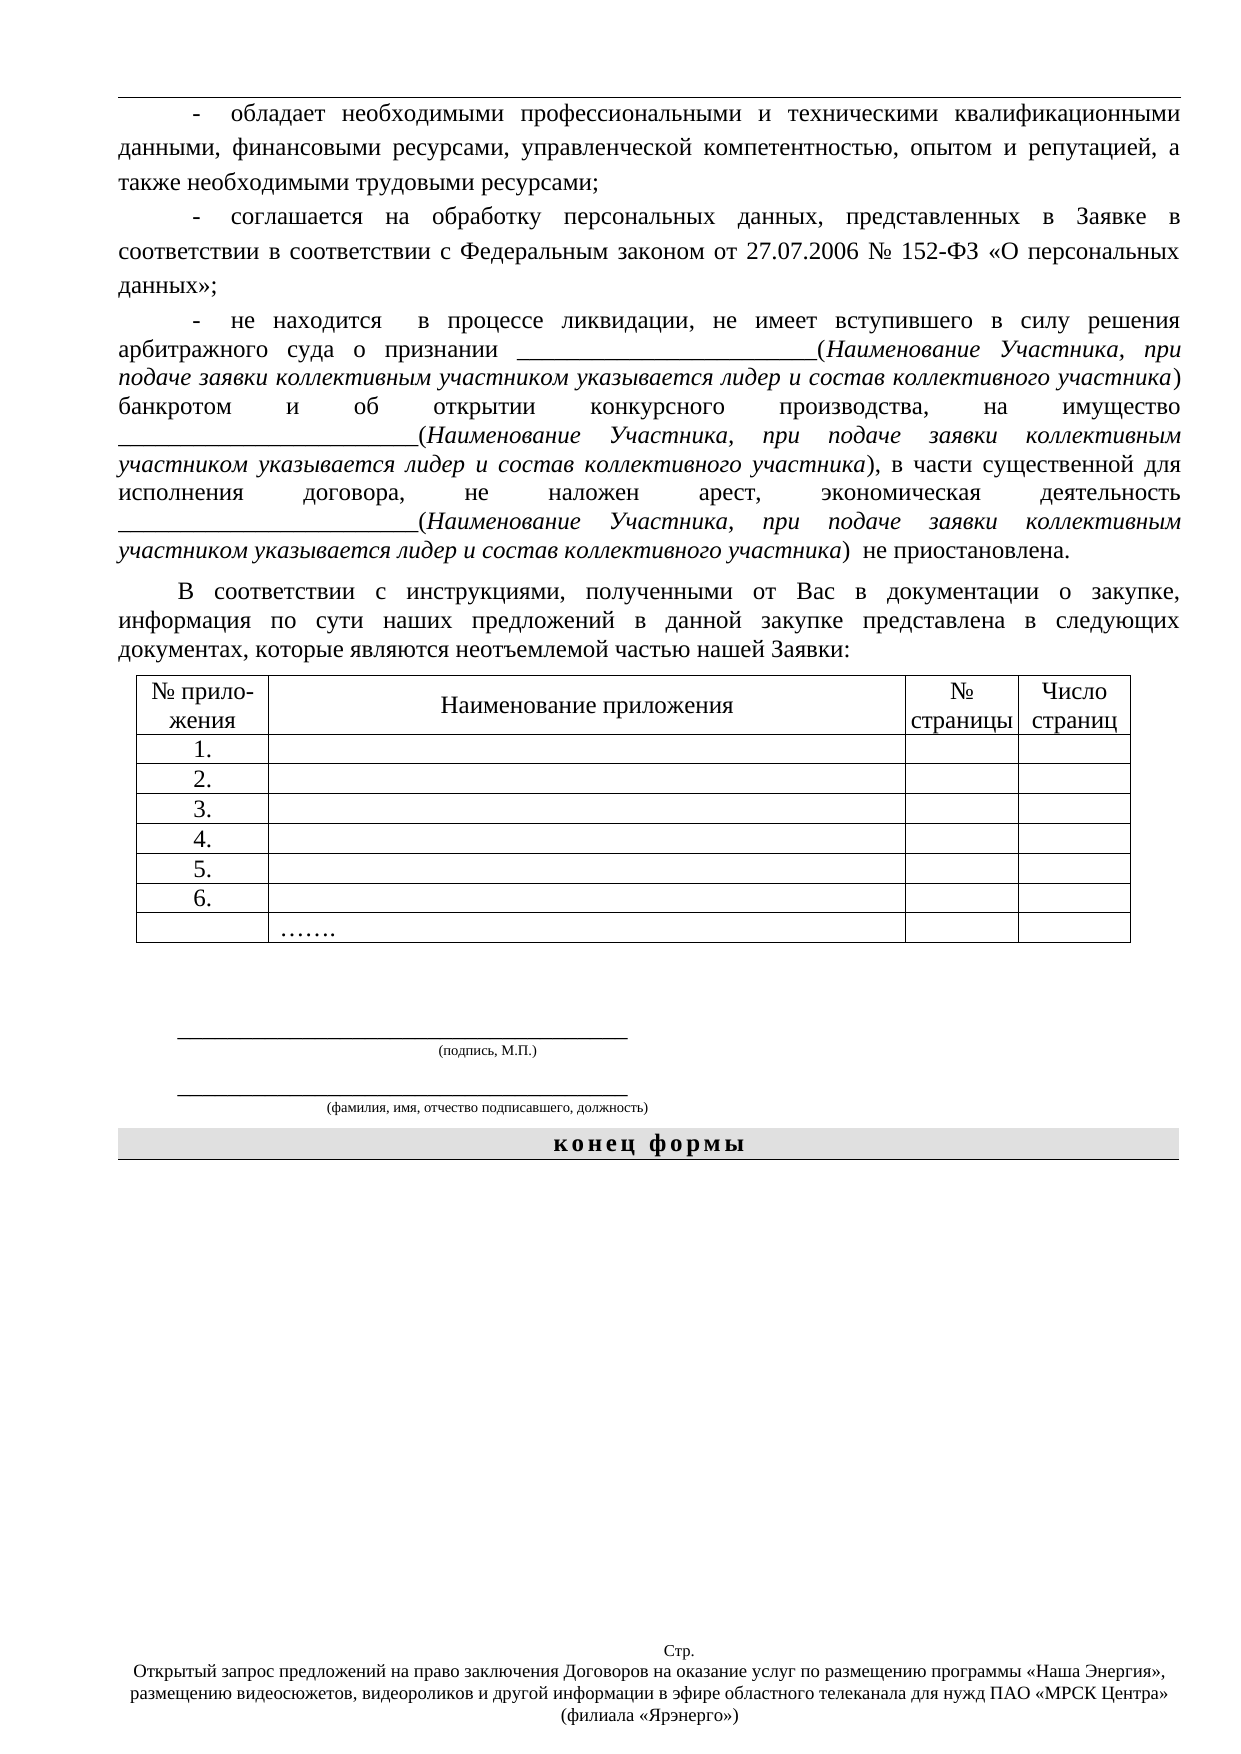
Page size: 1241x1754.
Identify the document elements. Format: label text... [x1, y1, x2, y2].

table_cell [269, 735, 905, 763]
table_cell [1019, 735, 1130, 763]
table_cell [906, 884, 1018, 912]
table_cell 6. [137, 884, 268, 912]
table_cell ……. [269, 913, 905, 942]
table_cell [269, 794, 905, 823]
list соглашается на обработку персональных данных, представленных в Заявке в соответствии в соответствии с Федеральным законом от 27.07.2006 № 152-ФЗ «О персональных данных»; [118, 201, 1181, 299]
list обладает необходимыми профессиональными и техническими квалификационными данными, финансовыми ресурсами, управленческой компетентностью, опытом и репутацией, а также необходимыми трудовыми ресурсами; [118, 98, 1181, 196]
table_cell [906, 913, 1018, 942]
table_cell [269, 764, 905, 793]
table_cell 1. [137, 735, 268, 763]
table_cell [269, 884, 905, 912]
table_header Число страниц [1019, 676, 1130, 733]
table_header Наименование приложения [269, 676, 905, 733]
table_cell [269, 854, 905, 882]
table_cell [906, 824, 1018, 853]
table_cell [1019, 764, 1130, 793]
table_cell [906, 764, 1018, 793]
table_cell [906, 794, 1018, 823]
text конец формы [118, 1128, 1179, 1159]
table_cell [1019, 884, 1130, 912]
text ____________________________________ [118, 1071, 1181, 1099]
table_cell [1019, 824, 1130, 853]
table_cell 4. [137, 824, 268, 853]
table_cell [906, 735, 1018, 763]
text В соответствии с инструкциями, полученными от Вас в документации о закупке, информация по сути наших предложений в данной закупке представлена в следующих документах, которые являются неотъемлемой частью нашей Заявки: [118, 576, 1181, 662]
table_header № страницы [906, 676, 1018, 733]
text ____________________________________ [118, 1013, 1181, 1042]
table_cell [137, 913, 268, 942]
table_cell 2. [137, 764, 268, 793]
table_cell 5. [137, 854, 268, 882]
table_cell 3. [137, 794, 268, 823]
table_cell [269, 824, 905, 853]
table_cell [1019, 854, 1130, 882]
table_header № прило-жения [137, 676, 268, 733]
table_cell [1019, 794, 1130, 823]
table_cell [1019, 913, 1130, 942]
text (фамилия, имя, отчество подписавшего, должность) [118, 1099, 797, 1128]
text (подпись, М.П.) [118, 1042, 797, 1071]
table_cell [906, 854, 1018, 882]
list не находится в процессе ликвидации, не имеет вступившего в силу решения арбитражного суда о признании ________________________(Наименование Участника, при подаче заявки коллективным участником указывается лидер и состав коллективного участника) банкротом и об открытии конкурсного производства, на имущество ________________________(Наименование Участника, при подаче заявки коллективным участником указывается лидер и состав коллективного участника), в части существенной для исполнения договора, не наложен арест, экономическая деятельность ________________________(Наименование Участника, при подаче заявки коллективным участником указывается лидер и состав коллективного участника) не приостановлена. [118, 305, 1181, 564]
